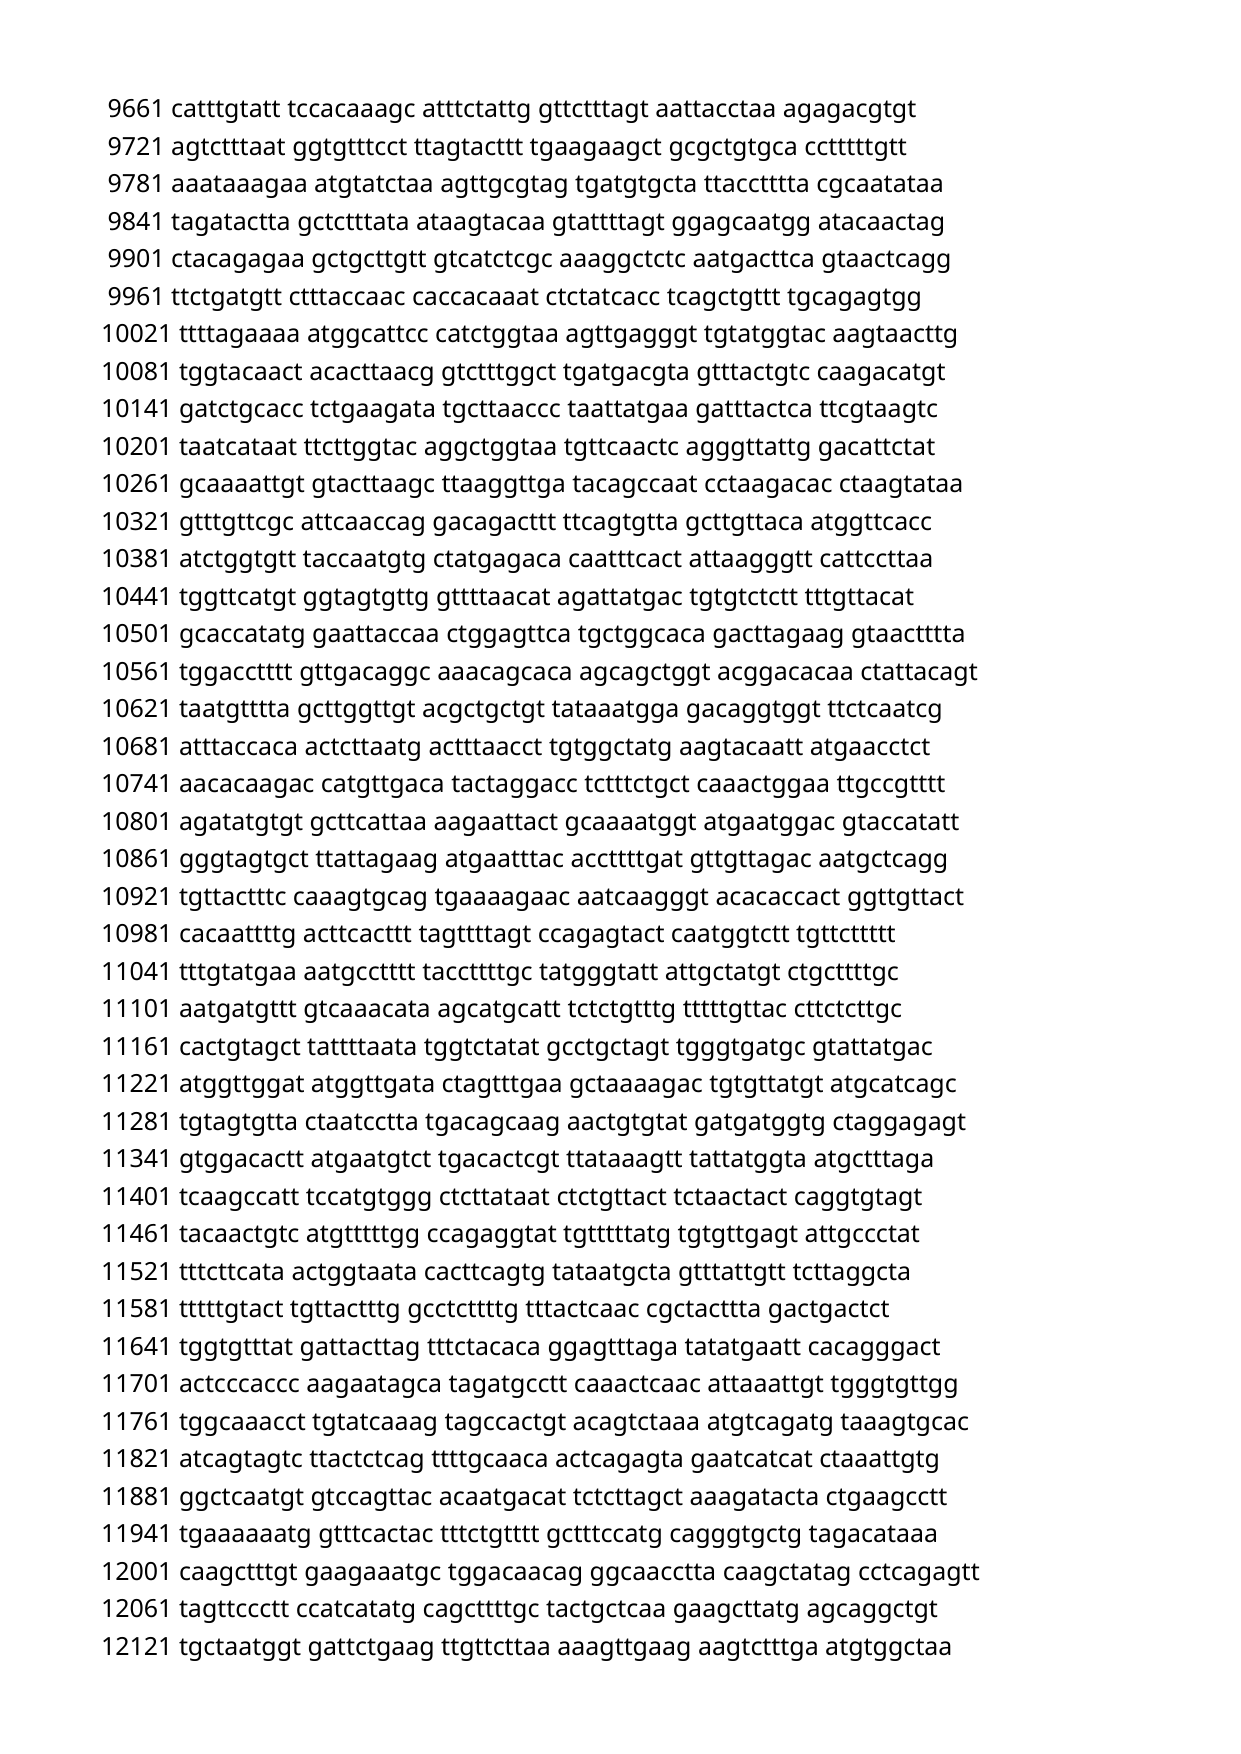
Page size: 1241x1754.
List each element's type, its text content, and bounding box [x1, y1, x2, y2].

text 10801 agatatgtgt gcttcattaa aagaattact gcaaaatggt atgaatggac gtaccatatt [75, 802, 1165, 839]
text 11221 atggttggat atggttgata ctagtttgaa gctaaaagac tgtgttatgt atgcatcagc [75, 1064, 1165, 1102]
text 11821 atcagtagtc ttactctcag ttttgcaaca actcagagta gaatcatcat ctaaattgtg [75, 1439, 1165, 1477]
text 10441 tggttcatgt ggtagtgttg gttttaacat agattatgac tgtgtctctt tttgttacat [75, 577, 1165, 614]
text 12001 caagctttgt gaagaaatgc tggacaacag ggcaacctta caagctatag cctcagagtt [75, 1552, 1165, 1589]
text 11041 tttgtatgaa aatgcctttt taccttttgc tatgggtatt attgctatgt ctgcttttgc [75, 952, 1165, 989]
text 12121 tgctaatggt gattctgaag ttgttcttaa aaagttgaag aagtctttga atgtggctaa [75, 1627, 1165, 1664]
text 10621 taatgtttta gcttggttgt acgctgctgt tataaatgga gacaggtggt ttctcaatcg [75, 689, 1165, 727]
text 9901 ctacagagaa gctgcttgtt gtcatctcgc aaaggctctc aatgacttca gtaactcagg [75, 239, 1165, 277]
text 10141 gatctgcacc tctgaagata tgcttaaccc taattatgaa gatttactca ttcgtaagtc [75, 389, 1165, 427]
text 9781 aaataaagaa atgtatctaa agttgcgtag tgatgtgcta ttacctttta cgcaatataa [75, 164, 1165, 202]
text 10861 gggtagtgct ttattagaag atgaatttac accttttgat gttgttagac aatgctcagg [75, 839, 1165, 877]
text 9721 agtctttaat ggtgtttcct ttagtacttt tgaagaagct gcgctgtgca cctttttgtt [75, 127, 1165, 164]
text 11581 tttttgtact tgttactttg gcctcttttg tttactcaac cgctacttta gactgactct [75, 1289, 1165, 1327]
text 10681 atttaccaca actcttaatg actttaacct tgtggctatg aagtacaatt atgaacctct [75, 727, 1165, 764]
text 10741 aacacaagac catgttgaca tactaggacc tctttctgct caaactggaa ttgccgtttt [75, 764, 1165, 802]
text 10081 tggtacaact acacttaacg gtctttggct tgatgacgta gtttactgtc caagacatgt [75, 352, 1165, 389]
text 10921 tgttactttc caaagtgcag tgaaaagaac aatcaagggt acacaccact ggttgttact [75, 877, 1165, 914]
text 11341 gtggacactt atgaatgtct tgacactcgt ttataaagtt tattatggta atgctttaga [75, 1139, 1165, 1177]
text 11161 cactgtagct tattttaata tggtctatat gcctgctagt tgggtgatgc gtattatgac [75, 1027, 1165, 1064]
text 12061 tagttccctt ccatcatatg cagcttttgc tactgctcaa gaagcttatg agcaggctgt [75, 1589, 1165, 1627]
text 10981 cacaattttg acttcacttt tagttttagt ccagagtact caatggtctt tgttcttttt [75, 914, 1165, 952]
text 10321 gtttgttcgc attcaaccag gacagacttt ttcagtgtta gcttgttaca atggttcacc [75, 502, 1165, 539]
text 11701 actcccaccc aagaatagca tagatgcctt caaactcaac attaaattgt tgggtgttgg [75, 1364, 1165, 1402]
text 11641 tggtgtttat gattacttag tttctacaca ggagtttaga tatatgaatt cacagggact [75, 1327, 1165, 1364]
text 10561 tggacctttt gttgacaggc aaacagcaca agcagctggt acggacacaa ctattacagt [75, 652, 1165, 689]
text 9661 catttgtatt tccacaaagc atttctattg gttctttagt aattacctaa agagacgtgt [75, 89, 1165, 127]
text 9961 ttctgatgtt ctttaccaac caccacaaat ctctatcacc tcagctgttt tgcagagtgg [75, 277, 1165, 314]
text 11461 tacaactgtc atgtttttgg ccagaggtat tgtttttatg tgtgttgagt attgccctat [75, 1214, 1165, 1252]
text 11521 tttcttcata actggtaata cacttcagtg tataatgcta gtttattgtt tcttaggcta [75, 1252, 1165, 1289]
text 11281 tgtagtgtta ctaatcctta tgacagcaag aactgtgtat gatgatggtg ctaggagagt [75, 1102, 1165, 1139]
text 10201 taatcataat ttcttggtac aggctggtaa tgttcaactc agggttattg gacattctat [75, 427, 1165, 464]
text 11401 tcaagccatt tccatgtggg ctcttataat ctctgttact tctaactact caggtgtagt [75, 1177, 1165, 1214]
text 10261 gcaaaattgt gtacttaagc ttaaggttga tacagccaat cctaagacac ctaagtataa [75, 464, 1165, 502]
text 11881 ggctcaatgt gtccagttac acaatgacat tctcttagct aaagatacta ctgaagcctt [75, 1477, 1165, 1514]
text 10021 ttttagaaaa atggcattcc catctggtaa agttgagggt tgtatggtac aagtaacttg [75, 314, 1165, 352]
text 11101 aatgatgttt gtcaaacata agcatgcatt tctctgtttg tttttgttac cttctcttgc [75, 989, 1165, 1027]
text 10381 atctggtgtt taccaatgtg ctatgagaca caatttcact attaagggtt cattccttaa [75, 539, 1165, 577]
text 11761 tggcaaacct tgtatcaaag tagccactgt acagtctaaa atgtcagatg taaagtgcac [75, 1402, 1165, 1439]
text 11941 tgaaaaaatg gtttcactac tttctgtttt gctttccatg cagggtgctg tagacataaa [75, 1514, 1165, 1552]
text 10501 gcaccatatg gaattaccaa ctggagttca tgctggcaca gacttagaag gtaactttta [75, 614, 1165, 652]
text 9841 tagatactta gctctttata ataagtacaa gtattttagt ggagcaatgg atacaactag [75, 202, 1165, 239]
